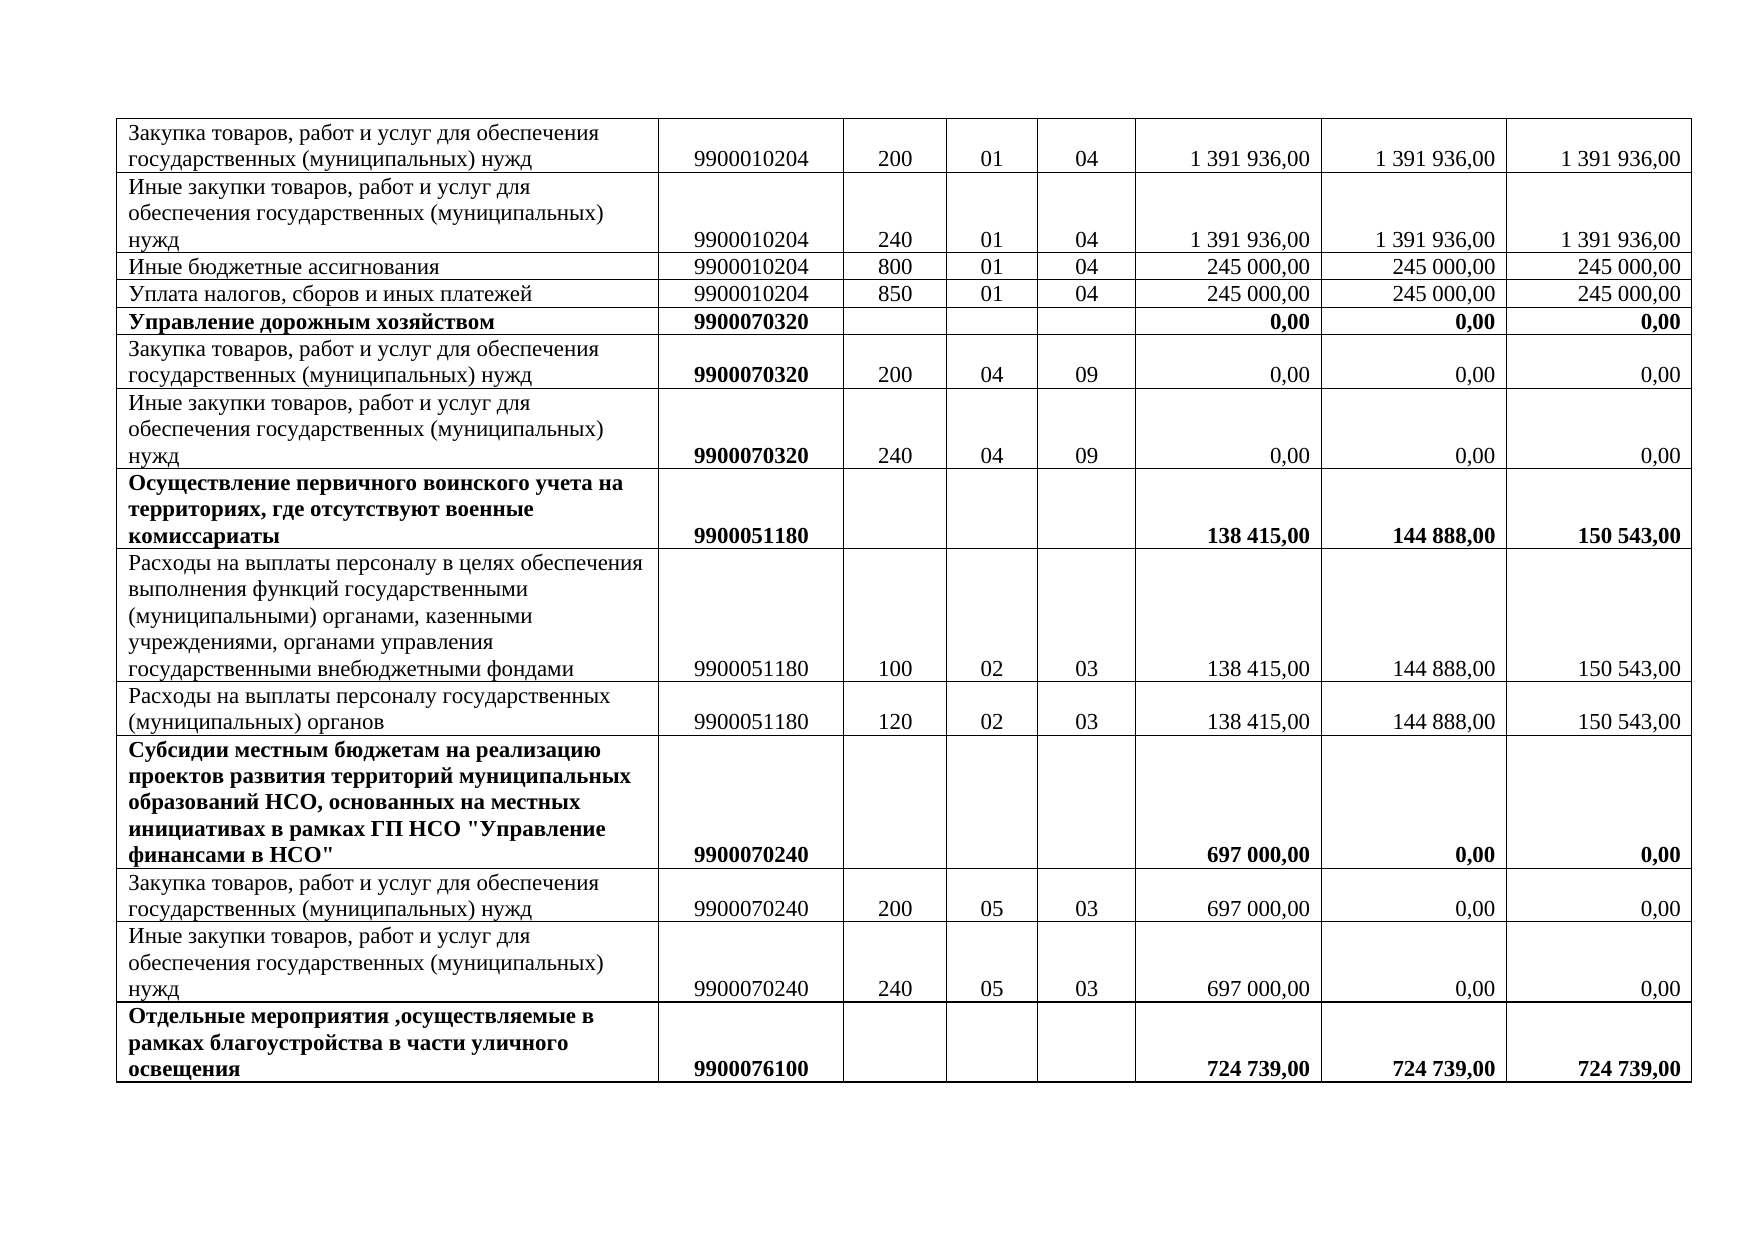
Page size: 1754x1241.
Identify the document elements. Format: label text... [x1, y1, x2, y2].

table_cell 144 888,00 [1322, 682, 1506, 735]
table_cell 1 391 936,00 [1322, 173, 1506, 252]
table_cell Иные закупки товаров, работ и услуг для обеспечения государственных (муниципальных) нужд [117, 389, 658, 468]
table_cell Закупка товаров, работ и услуг для обеспечения государственных (муниципальных) нужд [117, 119, 658, 172]
table_cell 09 [1038, 389, 1135, 468]
table_cell [1038, 469, 1135, 548]
table_cell 03 [1038, 869, 1135, 921]
table_cell 240 [844, 173, 946, 252]
table_cell 0,00 [1507, 308, 1691, 334]
table_cell 697 000,00 [1136, 736, 1321, 867]
table_cell [844, 736, 946, 867]
table_cell 100 [844, 549, 946, 681]
table_cell 150 543,00 [1507, 549, 1691, 681]
table_cell Осуществление первичного воинского учета на территориях, где отсутствуют военные комиссариаты [117, 469, 658, 548]
table_cell 09 [1038, 335, 1135, 388]
table_cell 01 [947, 280, 1037, 307]
table_cell 0,00 [1322, 736, 1506, 867]
table_cell 1 391 936,00 [1507, 119, 1691, 172]
table_cell 01 [947, 253, 1037, 279]
table_cell 9900070320 [659, 389, 843, 468]
table_cell 0,00 [1507, 389, 1691, 468]
table_cell 01 [947, 119, 1037, 172]
table_cell 200 [844, 335, 946, 388]
table_cell Закупка товаров, работ и услуг для обеспечения государственных (муниципальных) нужд [117, 335, 658, 388]
table_cell 03 [1038, 549, 1135, 681]
table_cell 04 [1038, 173, 1135, 252]
table_cell 138 415,00 [1136, 549, 1321, 681]
table_cell 01 [947, 173, 1037, 252]
table_cell 9900010204 [659, 119, 843, 172]
table_cell 04 [1038, 119, 1135, 172]
table_cell 1 391 936,00 [1136, 173, 1321, 252]
table_cell [947, 1003, 1037, 1081]
table_cell 03 [1038, 682, 1135, 735]
table_cell 724 739,00 [1507, 1003, 1691, 1081]
table_cell [1038, 736, 1135, 867]
table_cell 245 000,00 [1507, 253, 1691, 279]
table_cell 05 [947, 922, 1037, 1001]
table_cell 02 [947, 682, 1037, 735]
table_cell Уплата налогов, сборов и иных платежей [117, 280, 658, 307]
table_cell 724 739,00 [1136, 1003, 1321, 1081]
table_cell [117, 922, 658, 1001]
table_cell 245 000,00 [1136, 280, 1321, 307]
table_cell Закупка товаров, работ и услуг для обеспечения государственных (муниципальных) нужд [117, 869, 658, 921]
table_cell [947, 308, 1037, 334]
table_cell 04 [1038, 253, 1135, 279]
table_cell 0,00 [1322, 922, 1506, 1001]
table_cell 0,00 [1322, 335, 1506, 388]
table_cell 9900010204 [659, 253, 843, 279]
table_cell [1038, 308, 1135, 334]
table_cell 200 [844, 119, 946, 172]
table_cell 240 [844, 389, 946, 468]
table_cell 9900051180 [659, 682, 843, 735]
table_cell 03 [1038, 922, 1135, 1001]
table_cell 0,00 [1507, 736, 1691, 867]
table_cell 0,00 [1136, 335, 1321, 388]
table_cell [1038, 1003, 1135, 1081]
table_cell Управление дорожным хозяйством [117, 308, 658, 334]
table_cell 120 [844, 682, 946, 735]
table_cell 9900010204 [659, 280, 843, 307]
table_cell 0,00 [1507, 922, 1691, 1001]
table_cell Расходы на выплаты персоналу государственных (муниципальных) органов [117, 682, 658, 735]
table_cell 9900070240 [659, 922, 843, 1001]
table_cell Иные бюджетные ассигнования [117, 253, 658, 279]
table_cell 150 543,00 [1507, 469, 1691, 548]
table_cell [844, 1003, 946, 1081]
table_cell 240 [844, 922, 946, 1001]
table_cell 144 888,00 [1322, 549, 1506, 681]
table_cell 138 415,00 [1136, 682, 1321, 735]
table_cell 0,00 [1322, 308, 1506, 334]
table_cell 02 [947, 549, 1037, 681]
table_cell Субсидии местным бюджетам на реализацию проектов развития территорий муниципальных образований НСО, основанных на местных инициативах в рамках ГП НСО "Управление финансами в НСО" [117, 736, 658, 867]
table_cell 9900070240 [659, 736, 843, 867]
table_cell 150 543,00 [1507, 682, 1691, 735]
table_cell 9900070240 [659, 869, 843, 921]
table_cell 04 [947, 389, 1037, 468]
table_cell 0,00 [1507, 335, 1691, 388]
table_cell 1 391 936,00 [1136, 119, 1321, 172]
table_cell 245 000,00 [1322, 253, 1506, 279]
table_cell 245 000,00 [1136, 253, 1321, 279]
table_cell 04 [947, 335, 1037, 388]
table_cell 0,00 [1136, 389, 1321, 468]
table_cell 9900051180 [659, 549, 843, 681]
table_cell 9900051180 [659, 469, 843, 548]
table_cell 245 000,00 [1507, 280, 1691, 307]
table_cell [947, 736, 1037, 867]
table_cell 9900070320 [659, 308, 843, 334]
table_cell 850 [844, 280, 946, 307]
table_cell 245 000,00 [1322, 280, 1506, 307]
table_cell 697 000,00 [1136, 869, 1321, 921]
table_cell 0,00 [1507, 869, 1691, 921]
table_cell 138 415,00 [1136, 469, 1321, 548]
table_cell Отдельные мероприятия ,осуществляемые в рамках благоустройства в части уличного освещения [117, 1003, 658, 1081]
table_cell 9900010204 [659, 173, 843, 252]
table_cell 144 888,00 [1322, 469, 1506, 548]
table_cell 0,00 [1322, 389, 1506, 468]
table_cell Иные закупки товаров, работ и услуг для обеспечения государственных (муниципальных) нужд [117, 173, 658, 252]
table_cell [947, 469, 1037, 548]
table_cell 9900070320 [659, 335, 843, 388]
table_cell 697 000,00 [1136, 922, 1321, 1001]
table_cell 0,00 [1322, 869, 1506, 921]
table_cell 9900076100 [659, 1003, 843, 1081]
table_cell 200 [844, 869, 946, 921]
table_cell 800 [844, 253, 946, 279]
table_cell [844, 469, 946, 548]
table_cell 0,00 [1136, 308, 1321, 334]
table_cell 05 [947, 869, 1037, 921]
table_cell Расходы на выплаты персоналу в целях обеспечения выполнения функций государственными (муниципальными) органами, казенными учреждениями, органами управления государственными внебюджетными фондами [117, 549, 658, 681]
table_cell 724 739,00 [1322, 1003, 1506, 1081]
table_cell [844, 308, 946, 334]
table_cell 04 [1038, 280, 1135, 307]
table_cell 1 391 936,00 [1322, 119, 1506, 172]
table_cell 1 391 936,00 [1507, 173, 1691, 252]
